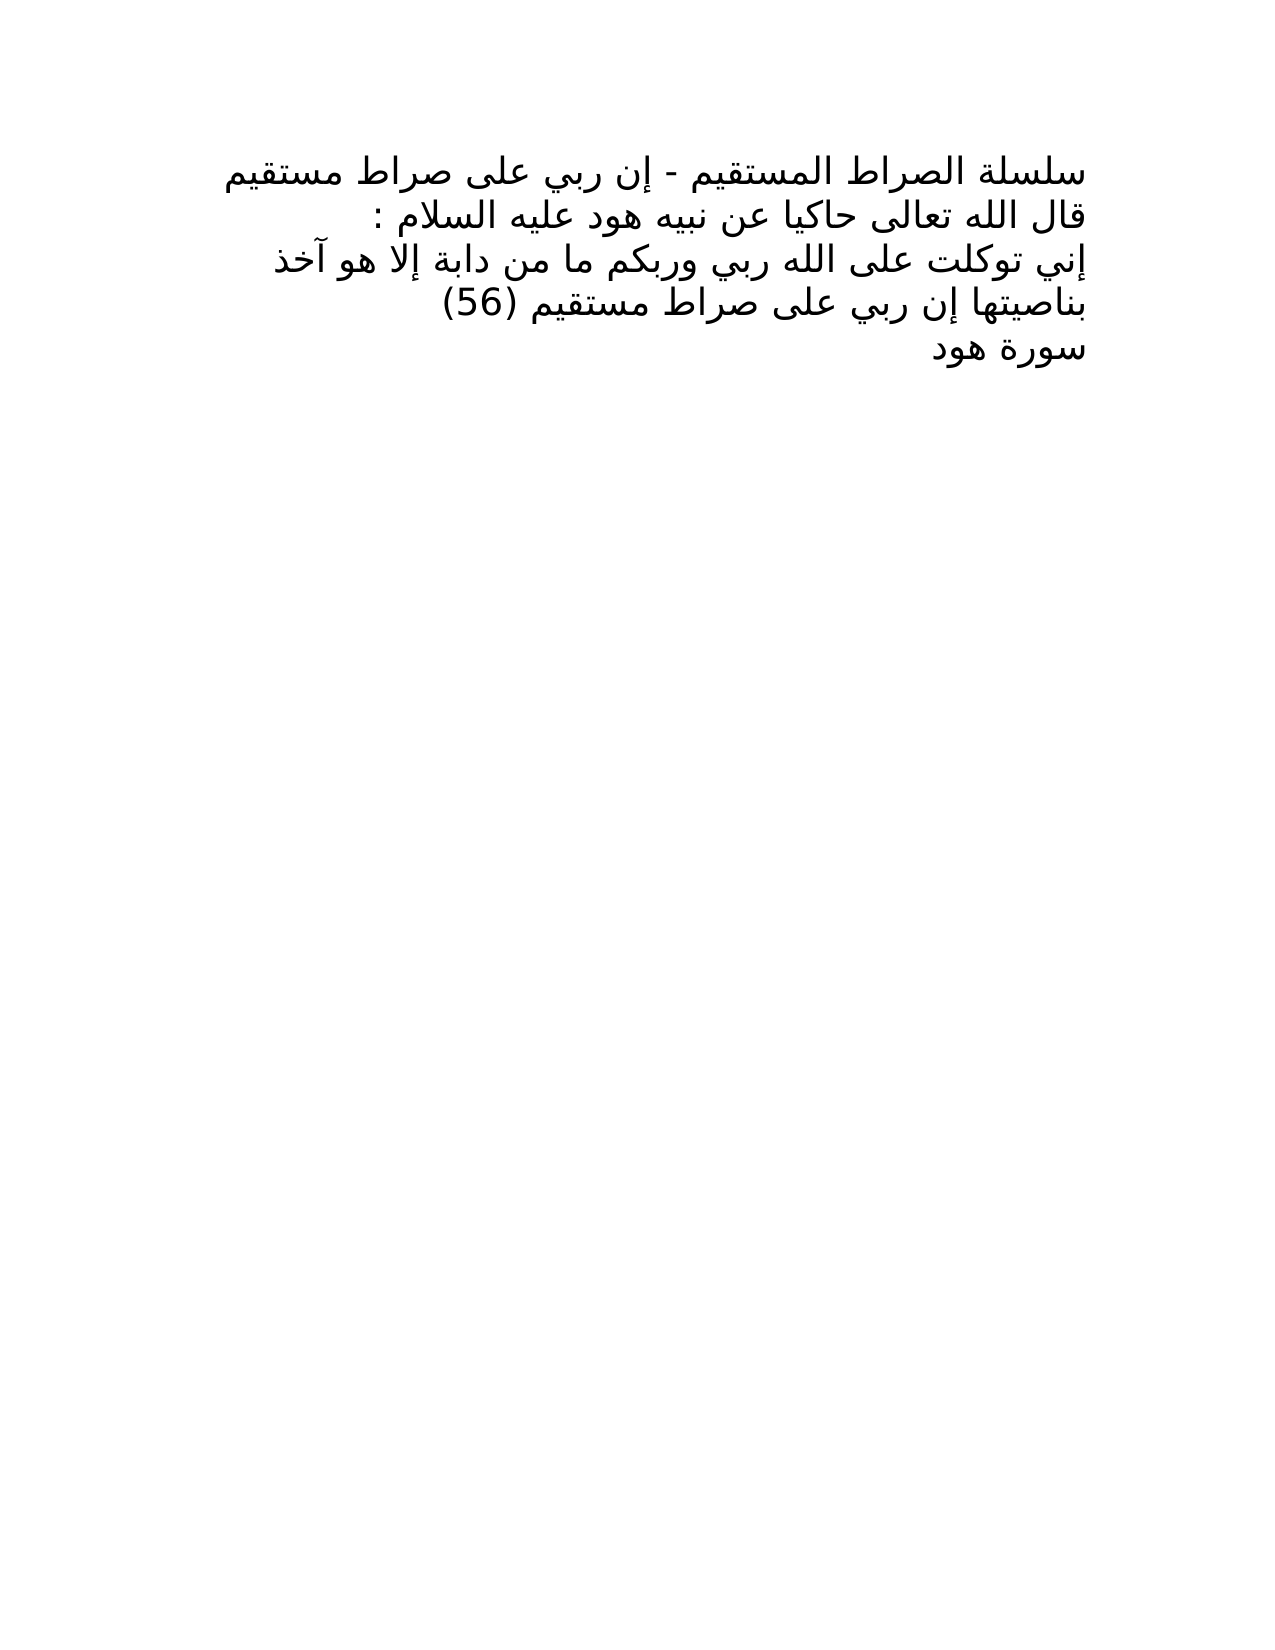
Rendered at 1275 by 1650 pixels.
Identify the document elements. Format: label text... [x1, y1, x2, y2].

text سورة هود [187, 324, 1087, 368]
text إني توكلت على الله ربي وربكم ما من دابة إلا هو آخذ بناصيتها إن ربي على صراط مستقيم (56) [187, 237, 1087, 324]
text سلسلة الصراط المستقيم - إن ربي على صراط مستقيم [187, 150, 1087, 194]
text قال الله تعالى حاكيا عن نبيه هود عليه السلام : [187, 194, 1087, 237]
